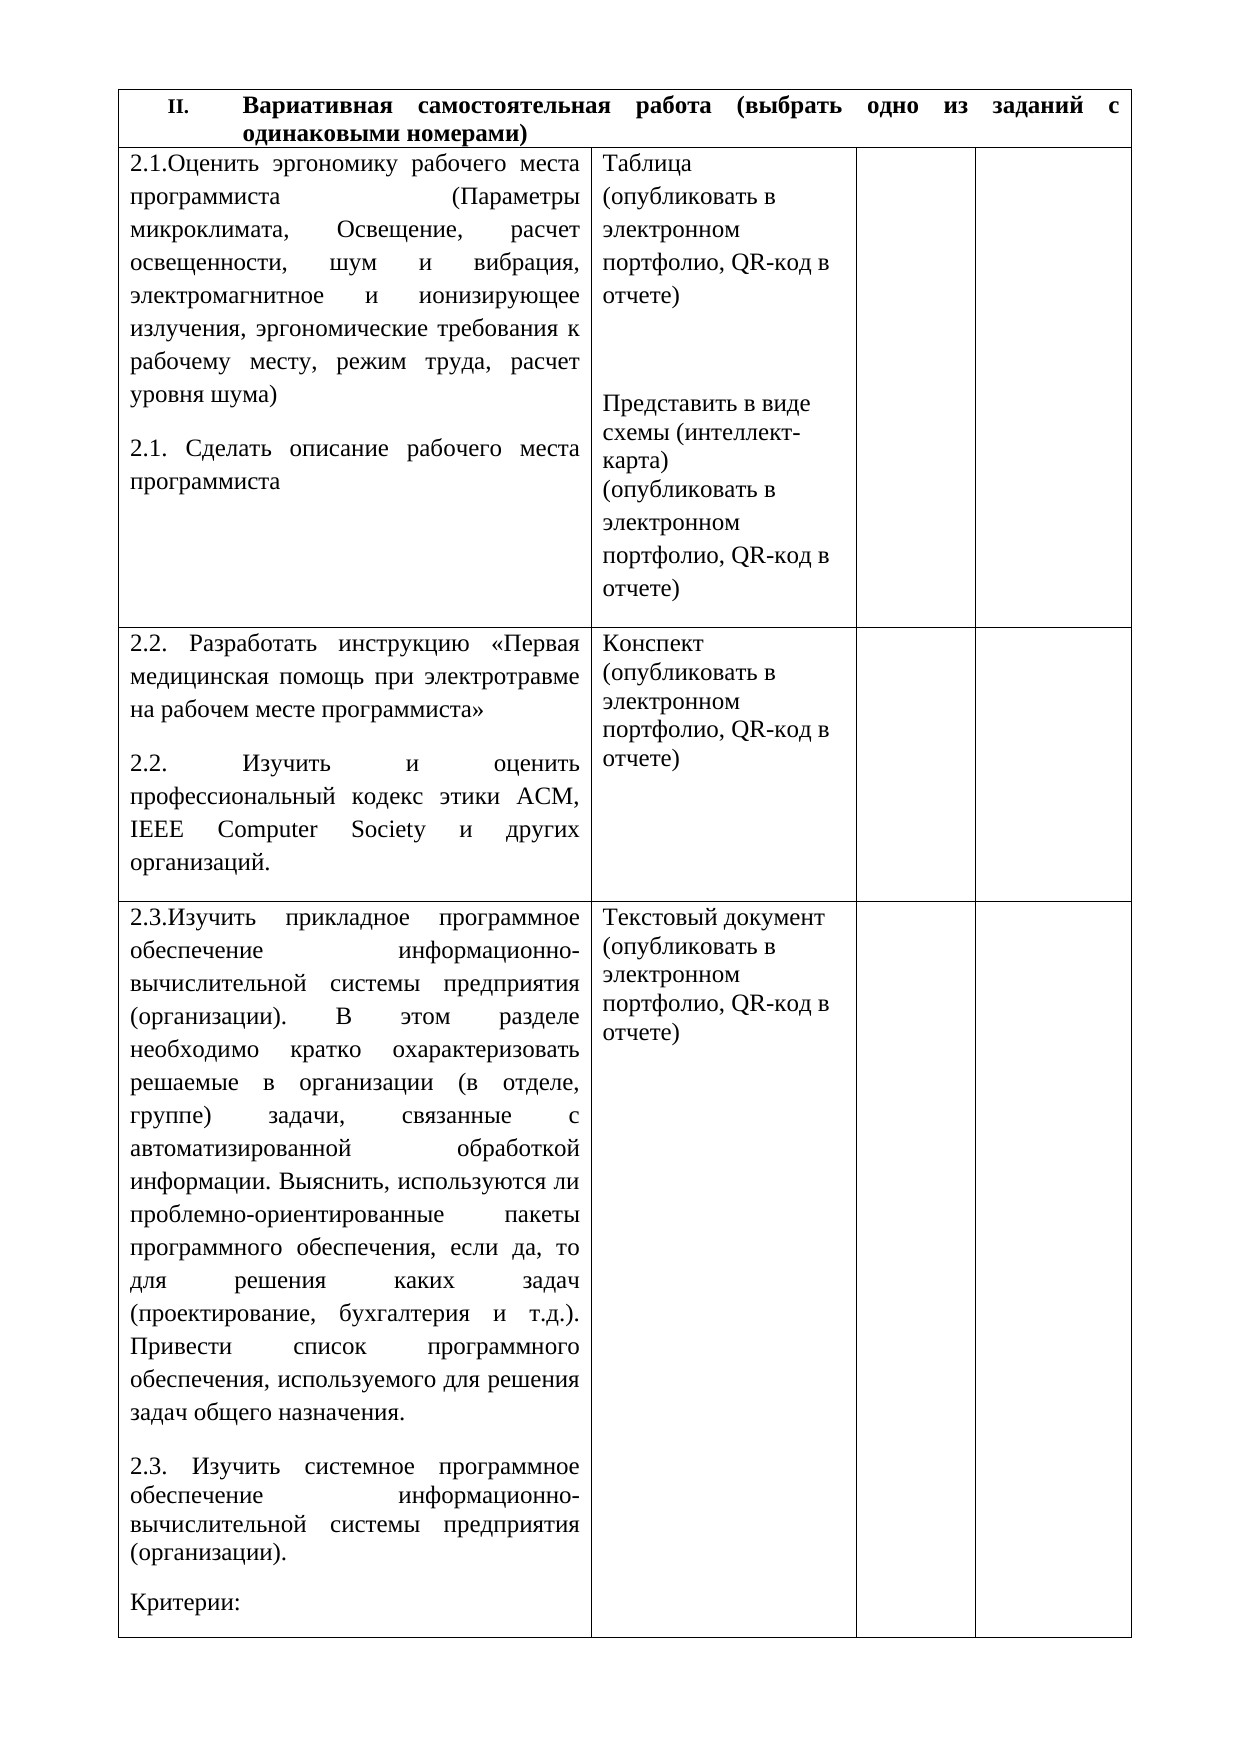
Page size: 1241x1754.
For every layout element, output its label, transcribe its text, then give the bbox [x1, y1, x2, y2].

table_cell [857, 148, 975, 627]
table_cell Конспект (опубликовать в электронном портфолио, QR-код в отчете) [592, 628, 856, 901]
table_cell Вариативная самостоятельная работа (выбрать одно из заданий с одинаковыми номерами) [119, 90, 1131, 147]
table_cell [857, 902, 975, 1637]
table_cell [976, 902, 1131, 1637]
table_cell 2.3.Изучить прикладное программное обеспечение информационно-вычислительной системы предприятия (организации). В этом разделе необходимо кратко охарактеризовать решаемые в организации (в отделе, группе) задачи, связанные с автоматизированной обработкой информации. Выяснить, используются ли проблемно-ориентированные пакеты программного обеспечения, если да, то для решения каких задач (проектирование, бухгалтерия и т.д.). Привести список программного обеспечения, используемого для решения задач общего назначения. 2.3. Изучить системное программное обеспечение информационно-вычислительной системы предприятия (организации). Критерии: возможность одновременного выполнения нескольких приложений (однозадачные, многозадачные), для многозадачных ОС указать вид многозадачности (вытесняющая или невытесняющая), имеется ли возможность многопоточного выполнения приложений; наличие механизмов защиты информации пользователей (одно-, или многопользовательская ОС), какими средствами производится защита информации в многопользовательских ОС (права доступа пользователей к файлам и каталогам, средства шифрования информации и т.д.); сетевые возможности ОС: тип сети, наличие специализированных функций ОС, выполняемых в сети (файл-сервер, принт-сервер, PROXY-сервер и т.д.). Описать программы-утилиты, позволяющие: диагностировать состояние системы; восстанавливать работоспособность системы; оптимизировать работу компьютера. [119, 902, 591, 1637]
table_cell [857, 628, 975, 901]
table_cell [976, 628, 1131, 901]
table_cell [976, 148, 1131, 627]
table_cell 2.2. Разработать инструкцию «Первая медицинская помощь при электротравме на рабочем месте программиста» 2.2. Изучить и оценить профессиональный кодекс этики ACM, IEEE Computer Society и других организаций. [119, 628, 591, 901]
table_cell Таблица (опубликовать в электронном портфолио, QR-код в отчете) Представить в виде схемы (интеллект-карта) (опубликовать в электронном портфолио, QR-код в отчете) [592, 148, 856, 627]
table_cell Текстовый документ (опубликовать в электронном портфолио, QR-код в отчете) [592, 902, 856, 1637]
table_cell 2.1.Оценить эргономику рабочего места программиста (Параметры микроклимата, Освещение, расчет освещенности, шум и вибрация, электромагнитное и ионизирующее излучения, эргономические требования к рабочему месту, режим труда, расчет уровня шума) 2.1. Сделать описание рабочего места программиста [119, 148, 591, 627]
